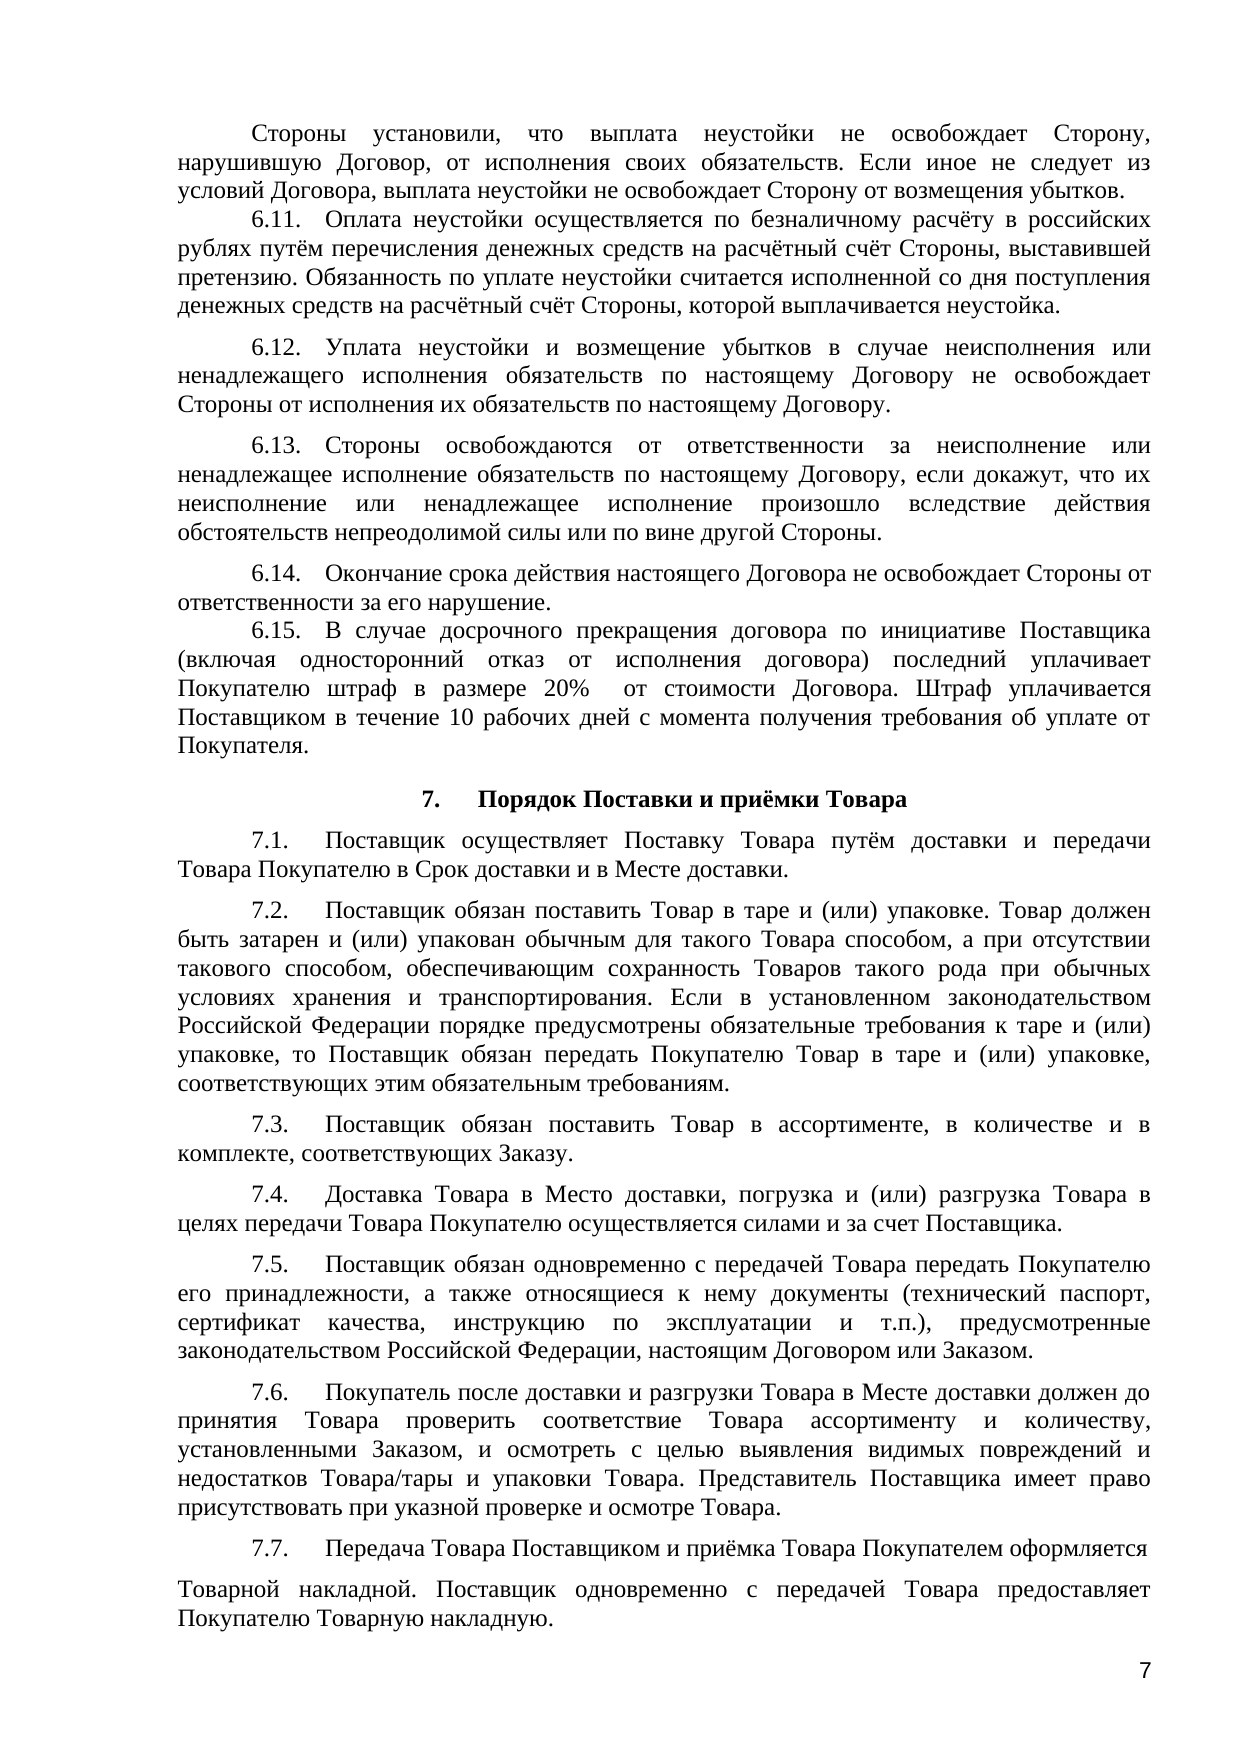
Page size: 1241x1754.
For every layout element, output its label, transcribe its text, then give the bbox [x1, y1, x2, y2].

list Окончание срока действия настоящего Договора не освобождает Стороны от ответственности за его нарушение. [177, 558, 1152, 616]
text Товарной накладной. Поставщик одновременно с передачей Товара предоставляет Покупателю Товарную накладную. [177, 1574, 1152, 1632]
text 7.7. Передача Товара Поставщиком и приёмка Товара Покупателем оформляется [251, 1533, 1152, 1562]
list Поставщик обязан поставить Товар в ассортименте, в количестве и в комплекте, соответствующих Заказу. [177, 1109, 1152, 1167]
list Уплата неустойки и возмещение убытков в случае неисполнения или ненадлежащего исполнения обязательств по настоящему Договору не освобождает Стороны от исполнения их обязательств по настоящему Договору. [177, 332, 1152, 418]
list Поставщик осуществляет Поставку Товара путём доставки и передачи Товара Покупателю в Срок доставки и в Месте доставки. [177, 826, 1152, 883]
text Стороны установили, что выплата неустойки не освобождает Сторону, нарушившую Договор, от исполнения своих обязательств. Если иное не следует из условий Договора, выплата неустойки не освобождает Сторону от возмещения убытков. [177, 118, 1152, 204]
text 7.6. Покупатель после доставки и разгрузки Товара в Месте доставки должен до принятия Товара проверить соответствие Товара ассортименту и количеству, установленными Заказом, и осмотреть с целью выявления видимых повреждений и недостатков Товара/тары и упаковки Товара. Представитель Поставщика имеет право присутствовать при указной проверке и осмотре Товара. [177, 1377, 1152, 1521]
text 7.5. Поставщик обязан одновременно с передачей Товара передать Покупателю его принадлежности, а также относящиеся к нему документы (технический паспорт, сертификат качества, инструкцию по эксплуатации и т.п.), предусмотренные законодательством Российской Федерации, настоящим Договором или Заказом. [177, 1249, 1152, 1364]
text 7.4. Доставка Товара в Место доставки, погрузка и (или) разгрузка Товара в целях передачи Товара Покупателю осуществляется силами и за счет Поставщика. [177, 1179, 1152, 1237]
list В случае досрочного прекращения договора по инициативе Поставщика (включая односторонний отказ от исполнения договора) последний уплачивает Покупателю штраф в размере 20% от стоимости Договора. Штраф уплачивается Поставщиком в течение 10 рабочих дней с момента получения требования об уплате от Покупателя. [177, 616, 1152, 759]
list Оплата неустойки осуществляется по безналичному расчёту в российских рублях путём перечисления денежных средств на расчётный счёт Стороны, выставившей претензию. Обязанность по уплате неустойки считается исполненной со дня поступления денежных средств на расчётный счёт Стороны, которой выплачивается неустойка. [177, 204, 1152, 319]
list Стороны освобождаются от ответственности за неисполнение или ненадлежащее исполнение обязательств по настоящему Договору, если докажут, что их неисполнение или ненадлежащее исполнение произошло вследствие действия обстоятельств непреодолимой силы или по вине другой Стороны. [177, 431, 1152, 546]
list Поставщик обязан поставить Товар в таре и (или) упаковке. Товар должен быть затарен и (или) упакован обычным для такого Товара способом, а при отсутствии такового способом, обеспечивающим сохранность Товаров такого рода при обычных условиях хранения и транспортирования. Если в установленном законодательством Российской Федерации порядке предусмотрены обязательные требования к таре и (или) упаковке, то Поставщик обязан передать Покупателю Товар в таре и (или) упаковке, соответствующих этим обязательным требованиям. [177, 896, 1152, 1097]
list Порядок Поставки и приёмки Товара [177, 784, 1152, 813]
